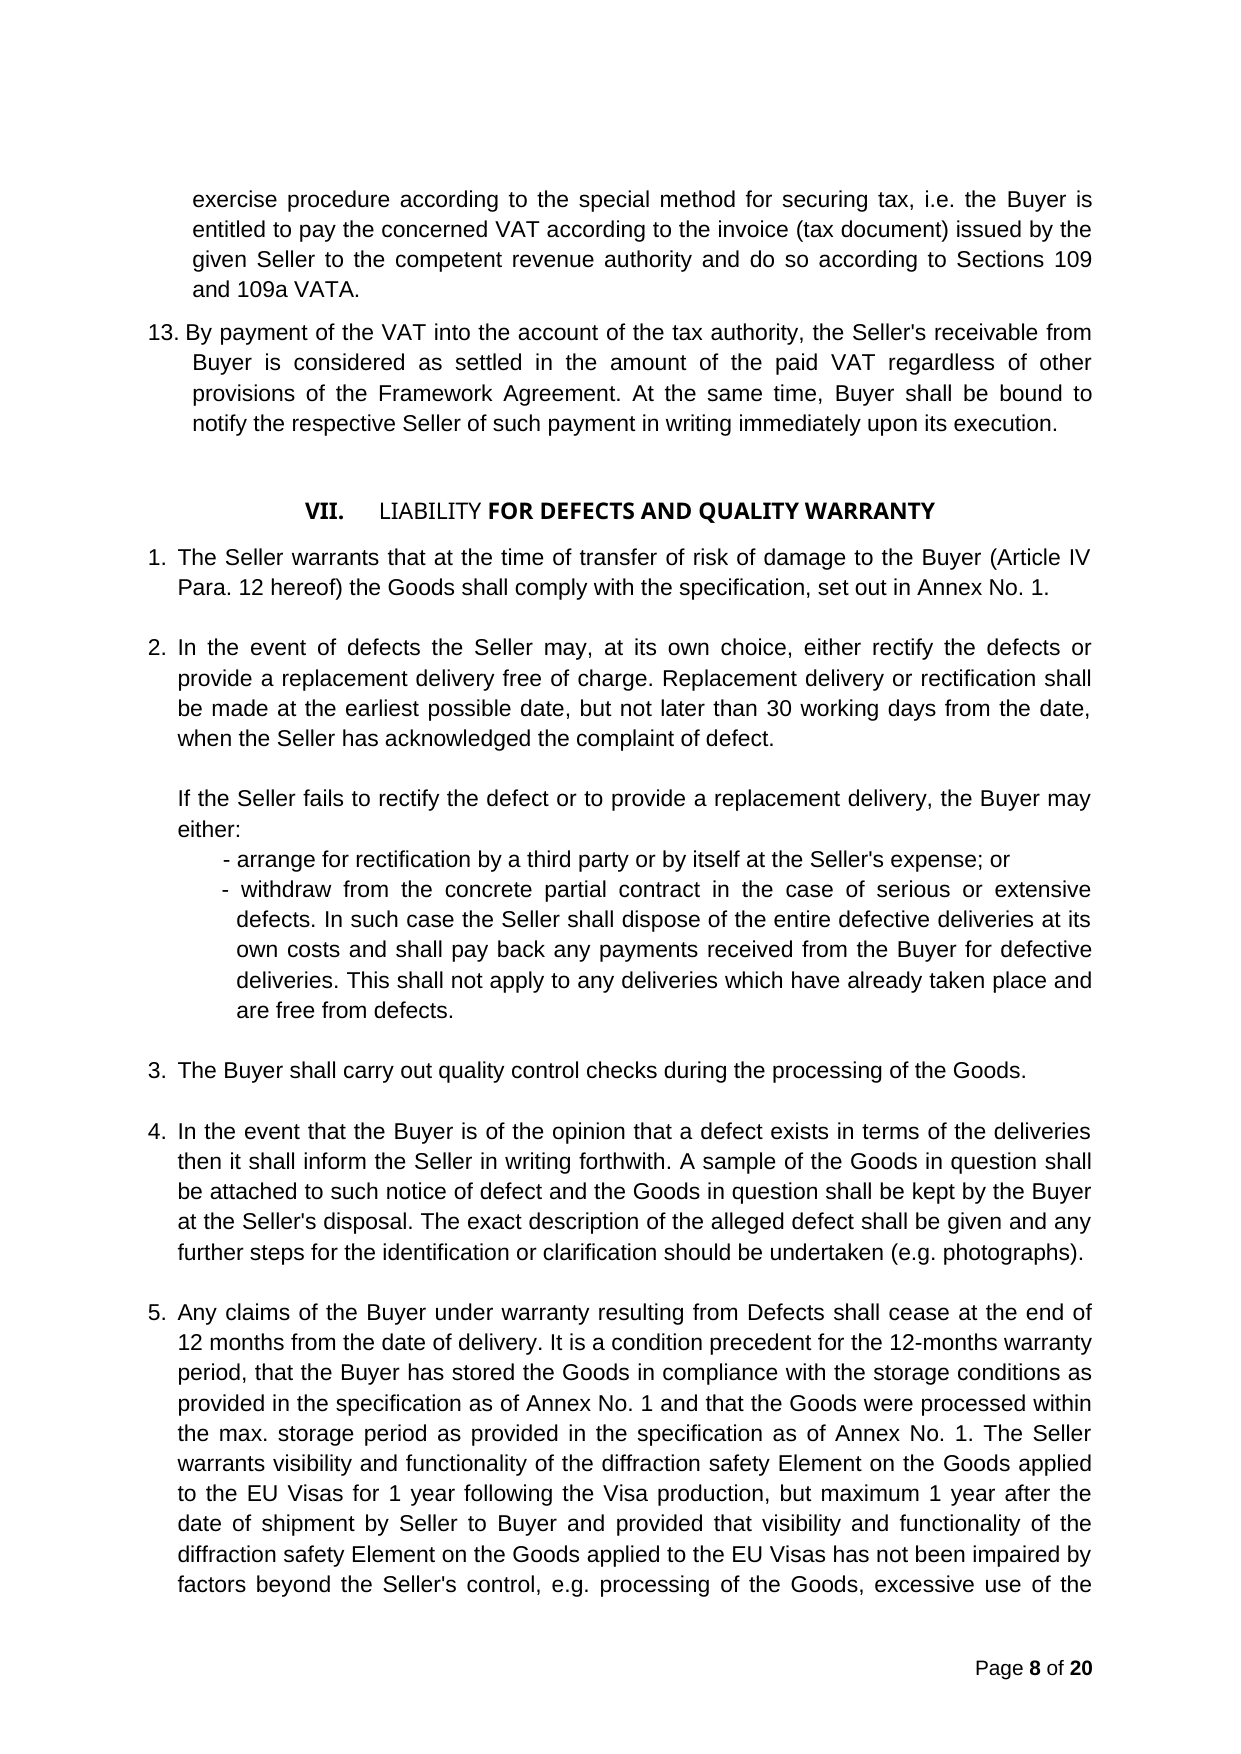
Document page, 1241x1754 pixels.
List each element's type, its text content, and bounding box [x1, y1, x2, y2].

text - withdraw from the concrete partial contract in the case of serious or extensive defects. In such case the Seller shall dispose of the entire defective deliveries at its own costs and shall pay back any payments received from the Buyer for defective deliveries. This shall not apply to any deliveries which have already taken place and are free from defects. [221, 876, 1093, 1023]
list In the event of defects the Seller may, at its own choice, either rectify the defects or provide a replacement delivery free of charge. Replacement delivery or rectification shall be made at the earliest possible date, but not later than 30 working days from the date, when the Seller has acknowledged the complaint of defect. [148, 634, 1093, 751]
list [148, 1299, 1093, 1597]
text VII. LIABILITY FOR DEFECTS AND QUALITY WARRANTY [148, 495, 1093, 526]
list The Seller warrants that at the time of transfer of risk of damage to the Buyer (Article IV Para. 12 hereof) the Goods shall comply with the specification, set out in Annex No. 1. [148, 544, 1093, 600]
text - arrange for rectification by a third party or by itself at the Seller's expense; or [223, 846, 1093, 872]
list The Buyer shall carry out quality control checks during the processing of the Goods. [148, 1057, 1093, 1083]
list By payment of the VAT into the account of the tax authority, the Seller's receivable from Buyer is considered as settled in the amount of the paid VAT regardless of other provisions of the Framework Agreement. At the same time, Buyer shall be bound to notify the respective Seller of such payment in writing immediately upon its execution. [148, 319, 1093, 436]
list In the event that the Buyer is of the opinion that a defect exists in terms of the deliveries then it shall inform the Seller in writing forthwith. A sample of the Goods in question shall be attached to such notice of defect and the Goods in question shall be kept by the Buyer at the Seller's disposal. The exact description of the alleged defect shall be given and any further steps for the identification or clarification should be undertaken (e.g. photographs). [148, 1118, 1093, 1265]
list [148, 186, 1093, 303]
text If the Seller fails to rectify the defect or to provide a replacement delivery, the Buyer may either: [177, 785, 1093, 842]
